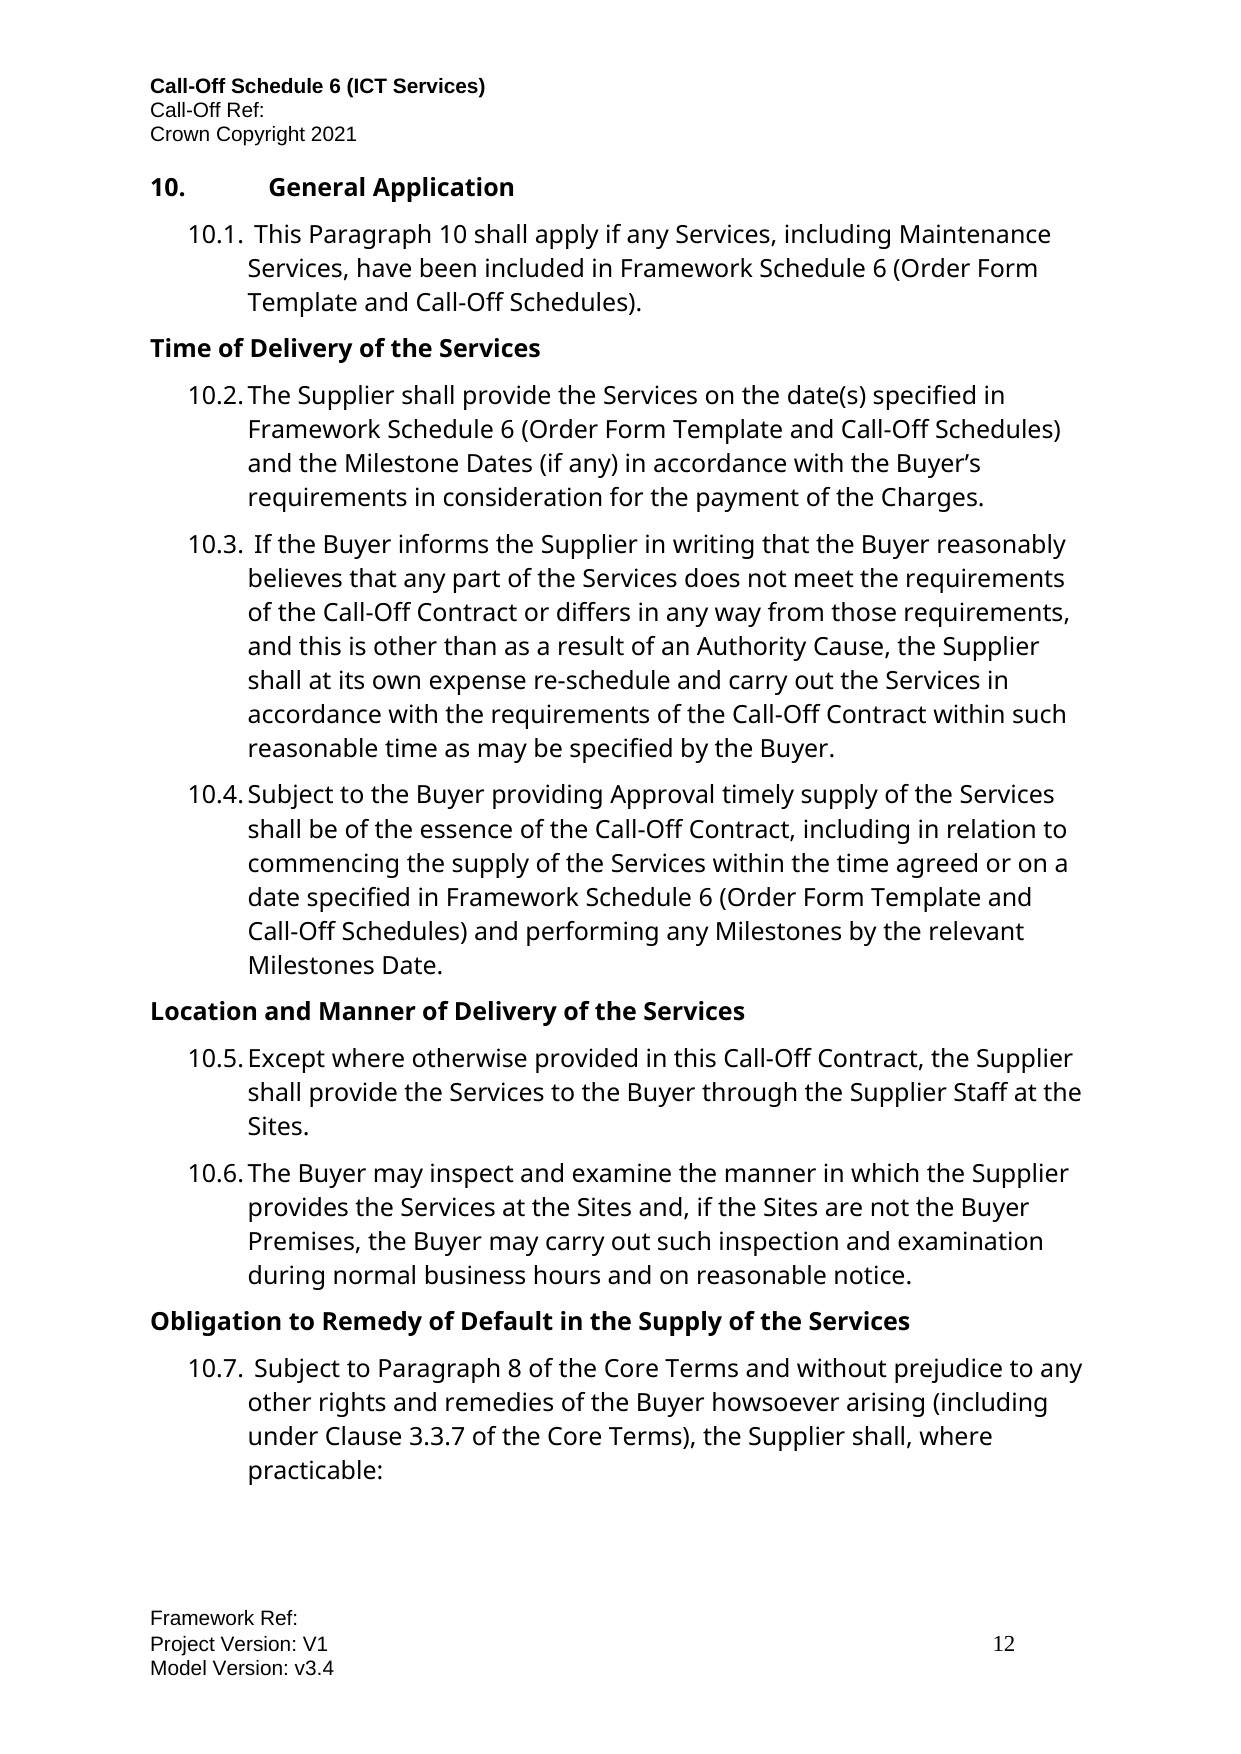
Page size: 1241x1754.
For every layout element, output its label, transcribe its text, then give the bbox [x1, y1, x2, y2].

list Subject to Paragraph 8 of the Core Terms and without prejudice to any other rights and remedies of the Buyer howsoever arising (including under Clause 3.3.7 of the Core Terms), the Supplier shall, where practicable: [187, 1351, 1090, 1487]
list If the Buyer informs the Supplier in writing that the Buyer reasonably believes that any part of the Services does not meet the requirements of the Call-Off Contract or differs in any way from those requirements, and this is other than as a result of an Authority Cause, the Supplier shall at its own expense re-schedule and carry out the Services in accordance with the requirements of the Call-Off Contract within such reasonable time as may be specified by the Buyer. [187, 526, 1090, 765]
list The Supplier shall provide the Services on the date(s) specified in Framework Schedule 6 (Order Form Template and Call-Off Schedules) and the Milestone Dates (if any) in accordance with the Buyer’s requirements in consideration for the payment of the Charges. [187, 377, 1090, 514]
list The Buyer may inspect and examine the manner in which the Supplier provides the Services at the Sites and, if the Sites are not the Buyer Premises, the Buyer may carry out such inspection and examination during normal business hours and on reasonable notice. [187, 1155, 1090, 1292]
text Location and Manner of Delivery of the Services [150, 994, 1090, 1028]
list Subject to the Buyer providing Approval timely supply of the Services shall be of the essence of the Call-Off Contract, including in relation to commencing the supply of the Services within the time agreed or on a date specified in Framework Schedule 6 (Order Form Template and Call-Off Schedules) and performing any Milestones by the relevant Milestones Date. [187, 777, 1090, 982]
list This Paragraph 10 shall apply if any Services, including Maintenance Services, have been included in Framework Schedule 6 (Order Form Template and Call-Off Schedules). [187, 216, 1090, 318]
text Obligation to Remedy of Default in the Supply of the Services [150, 1304, 1090, 1338]
list Except where otherwise provided in this Call-Off Contract, the Supplier shall provide the Services to the Buyer through the Supplier Staff at the Sites. [187, 1041, 1090, 1143]
text Time of Delivery of the Services [150, 331, 1090, 365]
list General Application [150, 170, 1090, 204]
